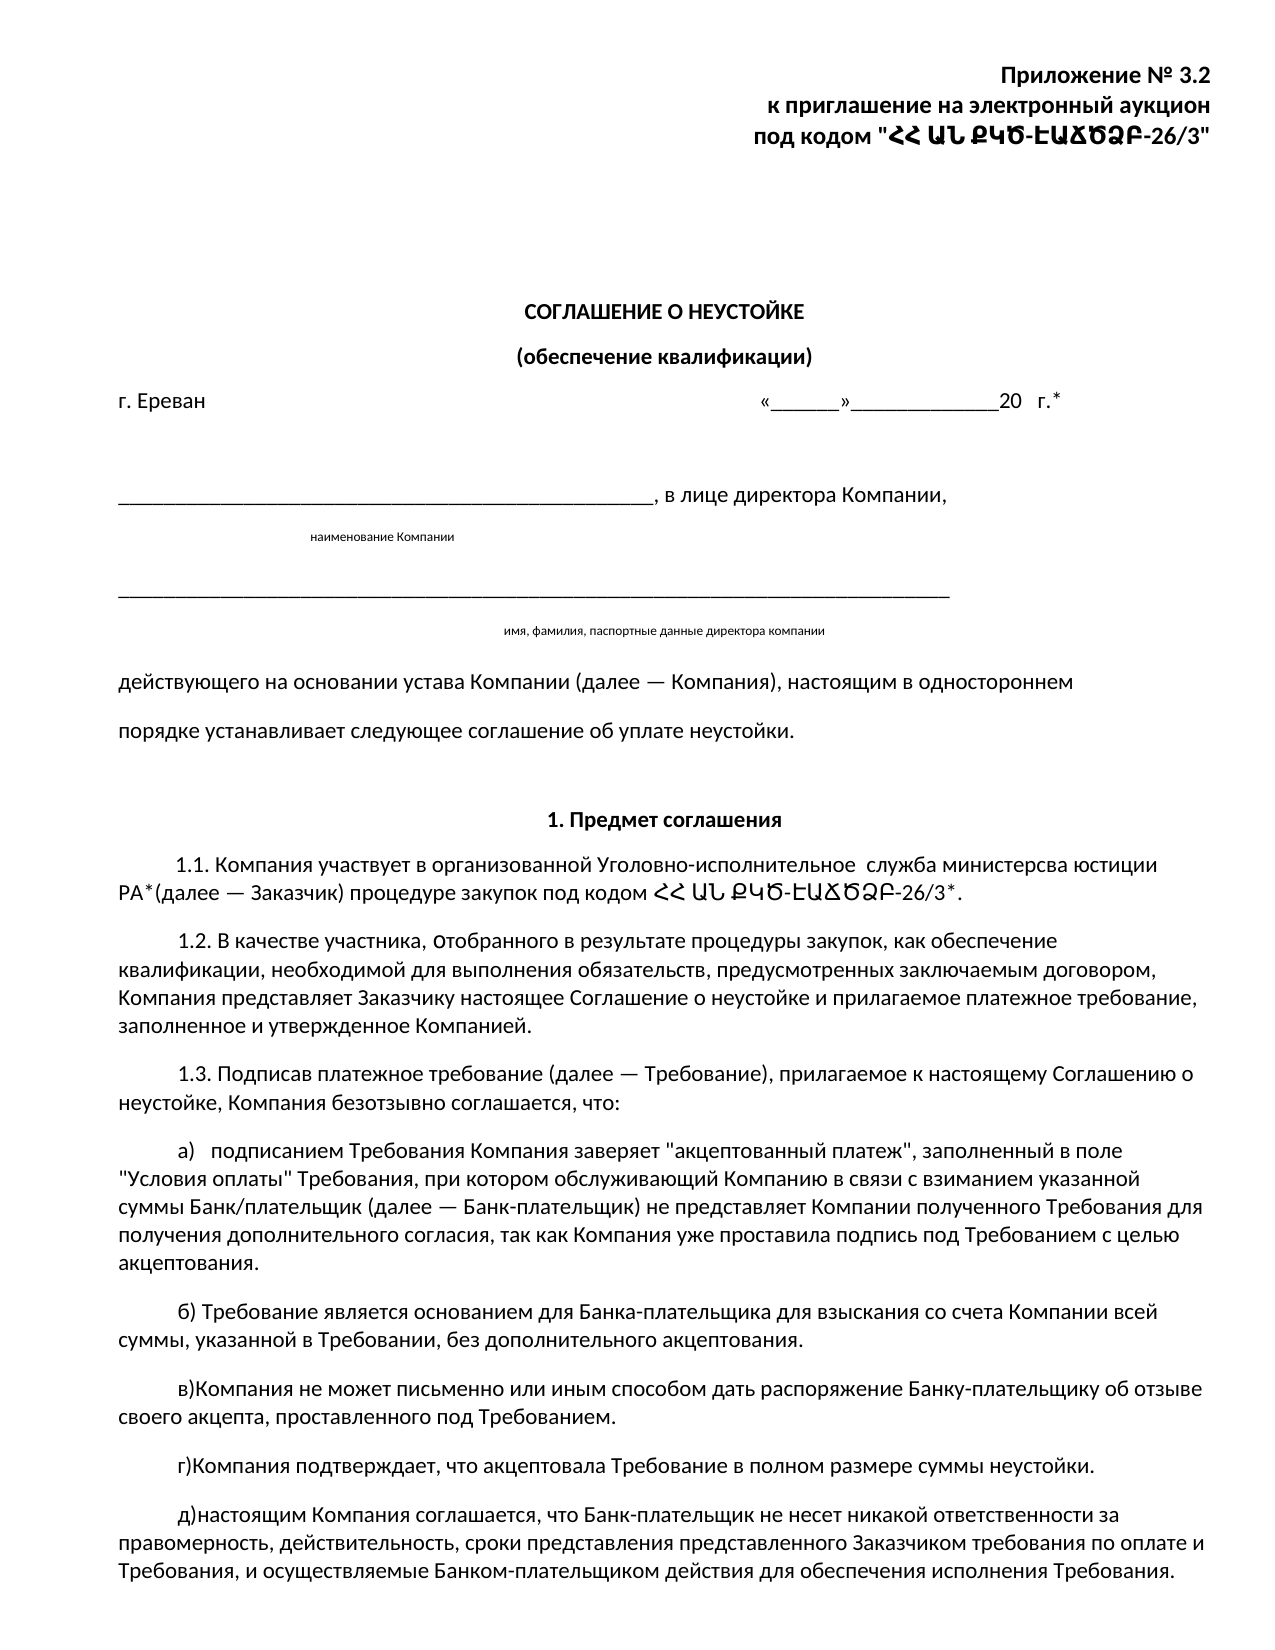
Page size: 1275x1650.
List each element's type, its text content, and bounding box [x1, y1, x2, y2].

text 1.1. Компания участвует в организованной Уголовно-исполнительное служба министерсва юстиции РА*(далее — Заказчик) процедуре закупок под кодом ՀՀ ԱՆ ՔԿԾ-ԷԱՃԾՁԲ-26/3*. [118, 850, 1211, 906]
text 1.2. В качестве участника, օтобранного в результате процедуры закупок, как обеспечение квалификации, необходимой для выполнения обязательств, предусмотренных заключаемым договором, Kомпания представляет Заказчику настоящее Соглашение о неустойке и прилагаемое платежное требование, заполненное и утвержденное Компанией. [118, 927, 1211, 1039]
text 1. Предмет соглашения [118, 805, 1211, 833]
text д)настоящим Компания соглашается, что Банк-плательщик не несет никакой ответственности за правомерность, действительность, сроки представления представленного Заказчиком требования по оплате и Требования, и осуществляемые Банком-плательщиком действия для обеспечения исполнения Требования. [118, 1500, 1211, 1584]
text в)Компания не может письменно или иным способом дать распоряжение Банку-плательщику об отзыве своего акцепта, проставленного под Требованием. [118, 1374, 1211, 1430]
text СОГЛАШЕНИЕ О НЕУСТОЙКЕ [118, 297, 1211, 325]
table_header «______»_____________20 г.* [605, 387, 1074, 435]
text г)Компания подтверждает, что акцептовала Требование в полном размере суммы неустойки. [118, 1451, 1211, 1479]
text к приглашение на электронный аукцион [148, 89, 1211, 120]
text _________________________________________________________________________ [118, 573, 1211, 601]
text (обеспечение квалификации) [118, 342, 1211, 370]
text действующего на основании устава Компании (далее — Компания), настоящим в одностороннем [118, 667, 1211, 695]
text _______________________________________________, в лице директора Компании, [118, 480, 1211, 508]
text б) Требование является основанием для Банка-плательщика для взыскания со счета Компании всей суммы, указанной в Требовании, без дополнительного акцептования. [118, 1297, 1211, 1353]
text Приложение № 3.2 [118, 59, 1211, 89]
text 1.3. Подписав платежное требование (далее — Требование), прилагаемое к настоящему Соглашению о неустойке, Компания безотзывно соглашается, что: [118, 1059, 1211, 1116]
table_header г. Ереван [107, 387, 605, 435]
text порядке устанавливает следующее соглашение об уплате неустойки. [118, 716, 1211, 744]
text имя, фамилия, паспортные данные директора компании [118, 622, 1211, 650]
text под кодом "ՀՀ ԱՆ ՔԿԾ-ԷԱՃԾՁԲ-26/3" [148, 120, 1211, 151]
text наименование Компании [310, 529, 1211, 557]
text а) подписанием Требования Компания заверяет "акцептованный платеж", заполненный в поле "Условия оплаты" Требования, при котором обслуживающий Компанию в связи с взиманием указанной суммы Банк/плательщик (далее — Банк-плательщик) не представляет Компании полученного Требования для получения дополнительного согласия, так как Компания уже проставила подпись под Требованием с целью акцептования. [118, 1136, 1211, 1277]
